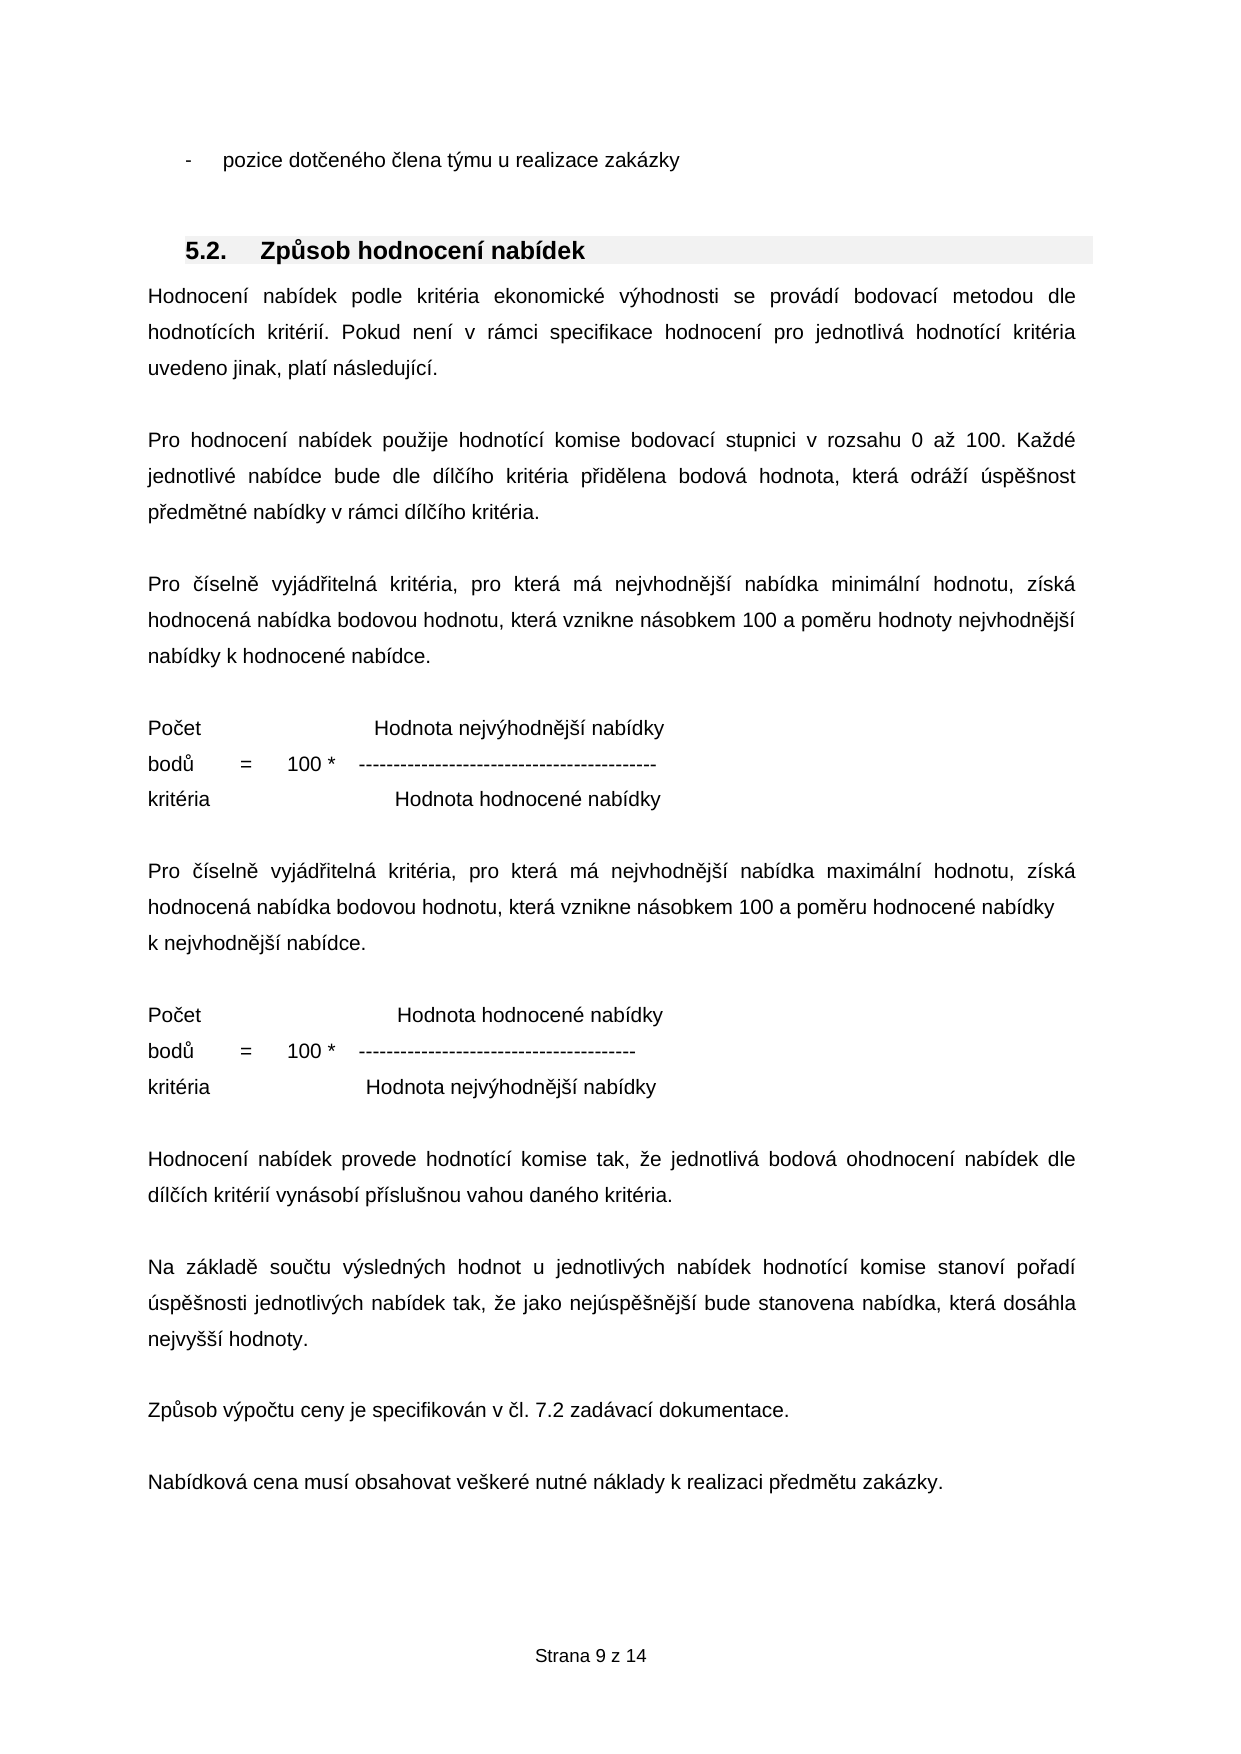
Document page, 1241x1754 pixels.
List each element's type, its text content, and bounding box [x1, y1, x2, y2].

text bodů = 100 * ---------------------------------------- [148, 1039, 1077, 1063]
list pozice dotčeného člena týmu u realizace zakázky [185, 148, 1093, 173]
text Hodnocení nabídek podle kritéria ekonomické výhodnosti se provádí bodovací metodou dle hodnotících kritérií. Pokud není v rámci specifikace hodnocení pro jednotlivá hodnotící kritéria uvedeno jinak, platí následující. [148, 284, 1077, 380]
text Nabídková cena musí obsahovat veškeré nutné náklady k realizaci předmětu zakázky. [148, 1470, 1077, 1494]
text Pro číselně vyjádřitelná kritéria, pro která má nejvhodnější nabídka minimální hodnotu, získá hodnocená nabídka bodovou hodnotu, která vznikne násobkem 100 a poměru hodnoty nejvhodnější nabídky k hodnocené nabídce. [148, 572, 1077, 667]
text Pro hodnocení nabídek použije hodnotící komise bodovací stupnici v rozsahu 0 až 100. Každé jednotlivé nabídce bude dle dílčího kritéria přidělena bodová hodnota, která odráží úspěšnost předmětné nabídky v rámci dílčího kritéria. [148, 428, 1077, 524]
text Pro číselně vyjádřitelná kritéria, pro která má nejvhodnější nabídka maximální hodnotu, získá hodnocená nabídka bodovou hodnotu, která vznikne násobkem 100 a poměru hodnocené nabídky [148, 859, 1077, 919]
text bodů = 100 * ------------------------------------------- [148, 751, 1077, 775]
text Počet Hodnota hodnocené nabídky [148, 1003, 1077, 1027]
text Na základě součtu výsledných hodnot u jednotlivých nabídek hodnotící komise stanoví pořadí úspěšnosti jednotlivých nabídek tak, že jako nejúspěšnější bude stanovena nabídka, která dosáhla nejvyšší hodnoty. [148, 1254, 1077, 1350]
text kritéria Hodnota nejvýhodnější nabídky [148, 1075, 1077, 1099]
text kritéria Hodnota hodnocené nabídky [148, 787, 1077, 811]
list Způsob hodnocení nabídek [185, 236, 1093, 264]
text Hodnocení nabídek provede hodnotící komise tak, že jednotlivá bodová ohodnocení nabídek dle dílčích kritérií vynásobí příslušnou vahou daného kritéria. [148, 1147, 1077, 1207]
text Způsob výpočtu ceny je specifikován v čl. 7.2 zadávací dokumentace. [148, 1398, 1077, 1422]
text k nejvhodnější nabídce. [148, 931, 1077, 955]
text Počet Hodnota nejvýhodnější nabídky [148, 715, 1077, 739]
